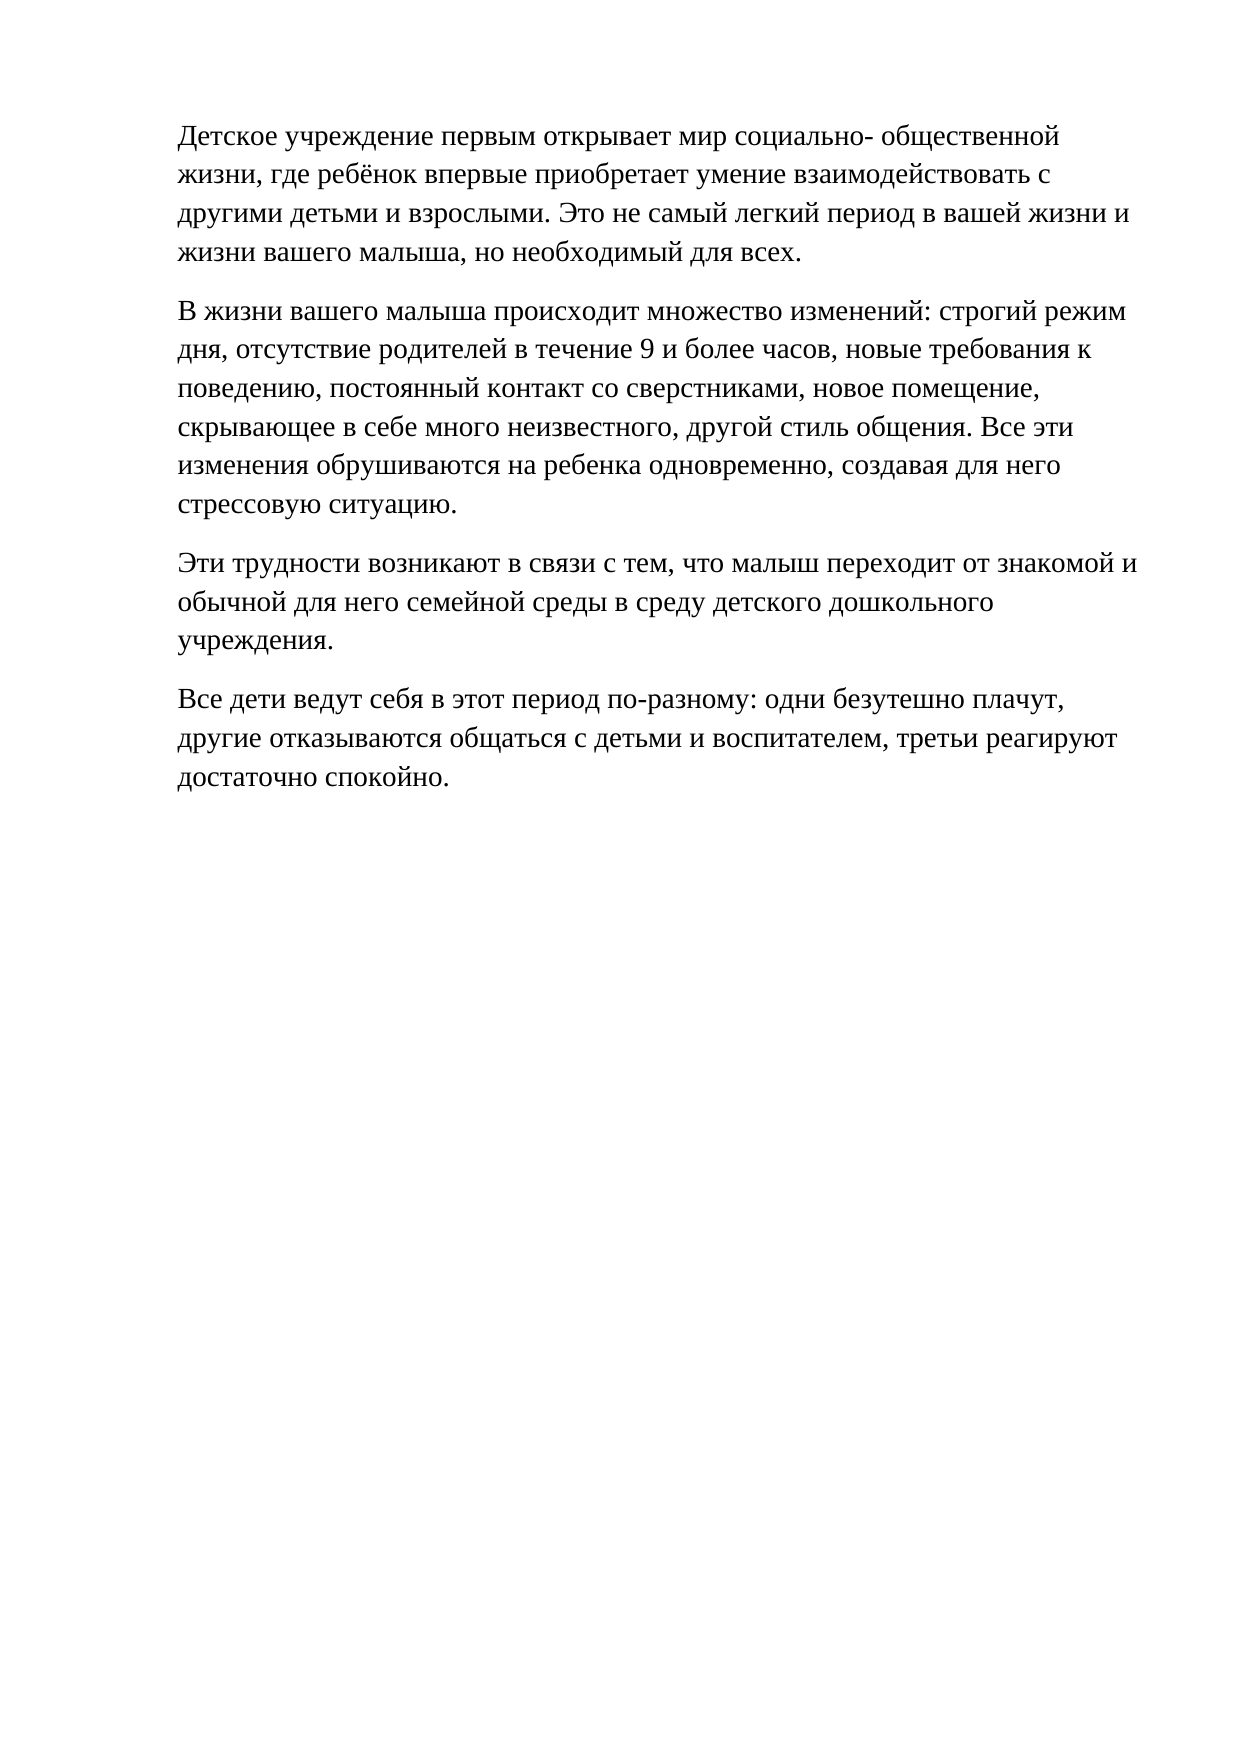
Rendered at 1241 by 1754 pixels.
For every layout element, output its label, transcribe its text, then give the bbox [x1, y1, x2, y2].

text Эти трудности возникают в связи с тем, что малыш переходит от знакомой и обычной для него семейной среды в среду детского дошкольного учреждения. [177, 545, 1152, 656]
text В жизни вашего малыша происходит множество изменений: строгий режим дня, отсутствие родителей в течение 9 и более часов, новые требования к поведению, постоянный контакт со сверстниками, новое помещение, скрывающее в себе много неизвестного, другой стиль общения. Все эти изменения обрушиваются на ребенка одновременно, создавая для него стрессовую ситуацию. [177, 293, 1152, 519]
text Все дети ведут себя в этот период по-разному: одни безутешно плачут, другие отказываются общаться с детьми и воспитателем, третьи реагируют достаточно спокойно. [177, 682, 1152, 792]
text Детское учреждение первым открывает мир социально- общественной жизни, где ребёнок впервые приобретает умение взаимодействовать с другими детьми и взрослыми. Это не самый легкий период в вашей жизни и жизни вашего малыша, но необходимый для всех. [177, 118, 1152, 267]
